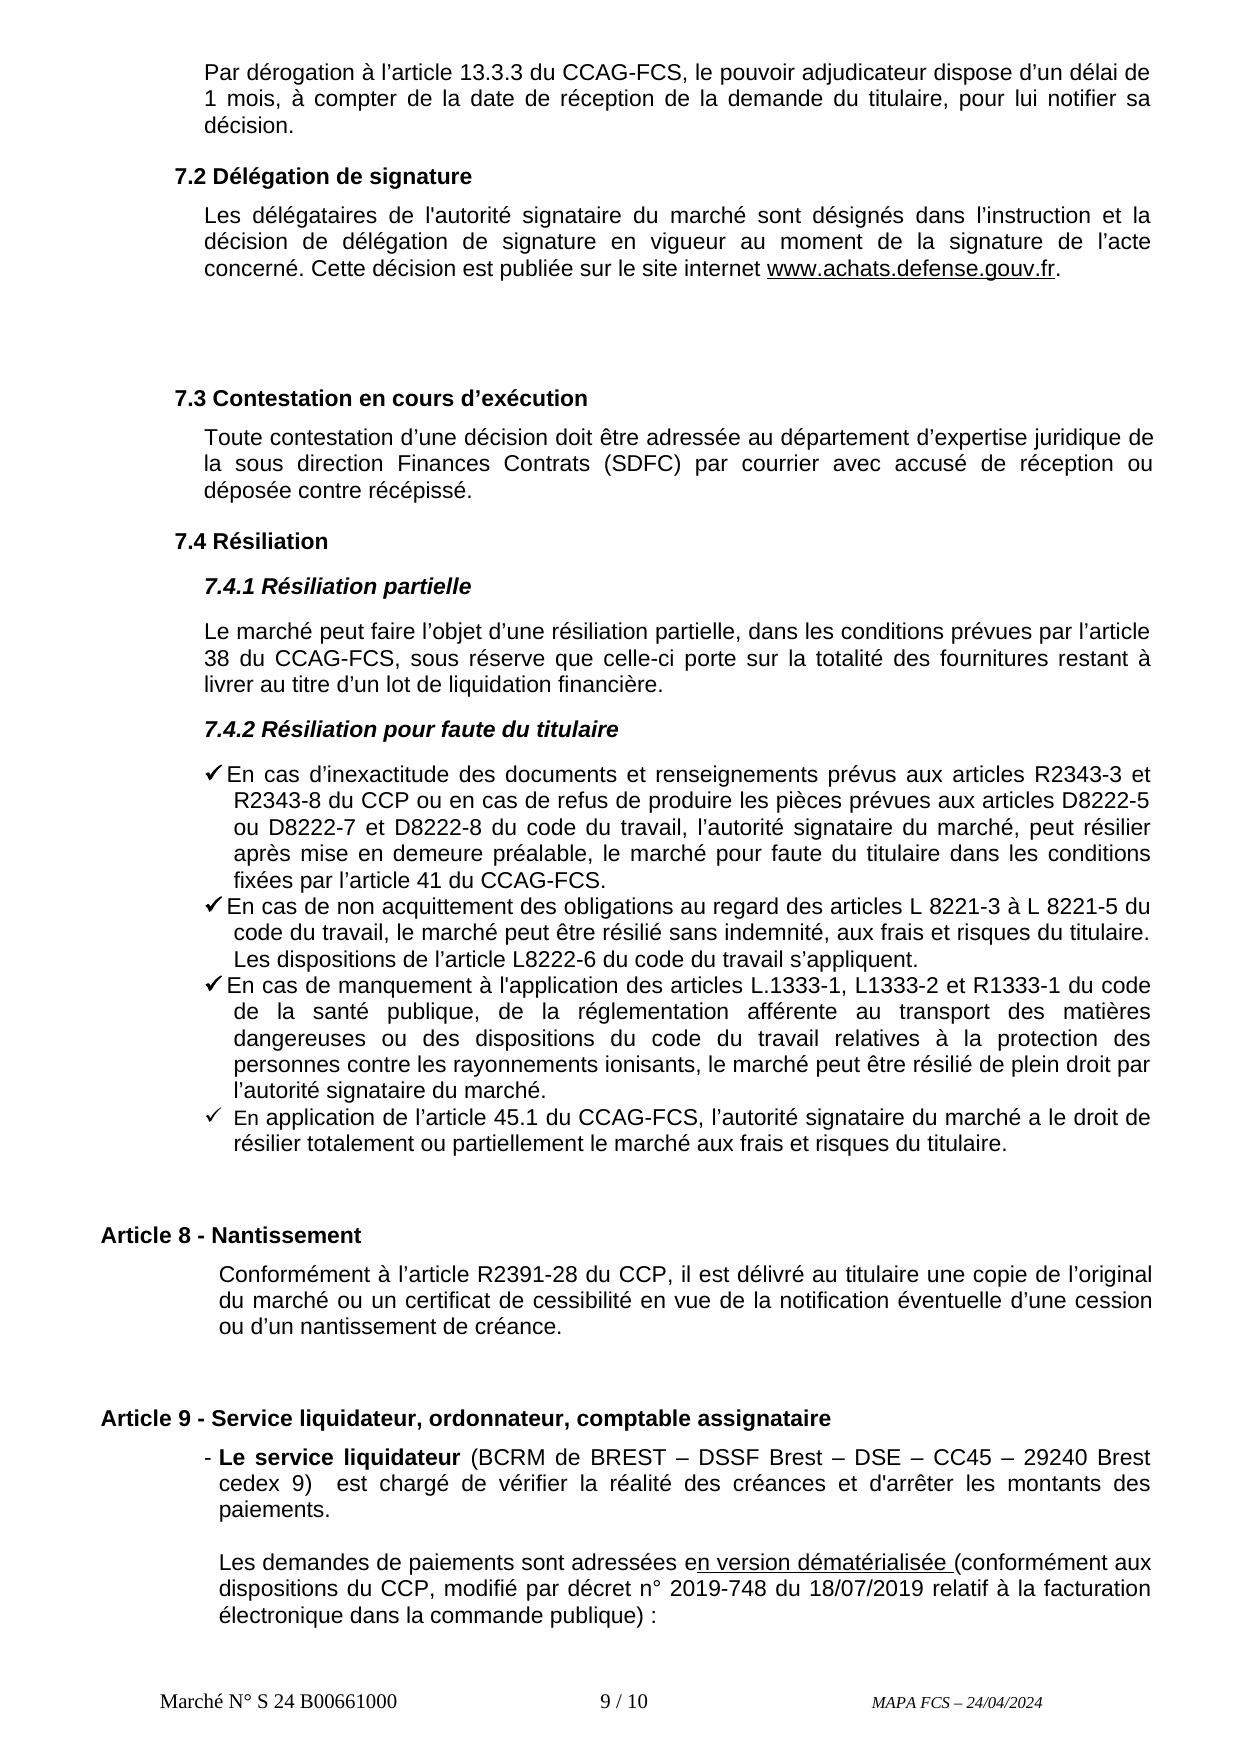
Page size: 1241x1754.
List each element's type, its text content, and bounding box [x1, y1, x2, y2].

text 7.3 Contestation en cours d’exécution [174, 385, 1154, 411]
text Les demandes de paiements sont adressées en version dématérialisée (conformément aux dispositions du CCP, modifié par décret n° 2019-748 du 18/07/2019 relatif à la facturation électronique dans la commande publique) : [218, 1549, 1152, 1628]
text Par dérogation à l’article 13.3.3 du CCAG-FCS, le pouvoir adjudicateur dispose d’un délai de 1 mois, à compter de la date de réception de la demande du titulaire, pour lui notifier sa décision. [204, 59, 1152, 138]
subtitle 7.4.2 Résiliation pour faute du titulaire [204, 716, 1152, 742]
text 7.4 Résiliation [174, 528, 1154, 554]
list En application de l’article 45.1 du CCAG-FCS, l’autorité signataire du marché a le droit de résilier totalement ou partiellement le marché aux frais et risques du titulaire. [204, 1104, 1152, 1156]
text Les délégataires de l'autorité signataire du marché sont désignés dans l’instruction et la décision de délégation de signature en vigueur au moment de la signature de l’acte concerné. Cette décision est publiée sur le site internet www.achats.defense.gouv.fr. [204, 202, 1152, 281]
text Conformément à l’article R2391-28 du CCP, il est délivré au titulaire une copie de l’original du marché ou un certificat de cessibilité en vue de la notification éventuelle d’une cession ou d’un nantissement de créance. [218, 1261, 1154, 1339]
text Toute contestation d’une décision doit être adressée au département d’expertise juridique de la sous direction Finances Contrats (SDFC) par courrier avec accusé de réception ou déposée contre récépissé. [204, 424, 1154, 503]
list Le service liquidateur (BCRM de BREST – DSSF Brest – DSE – CC45 – 29240 Brest cedex 9) est chargé de vérifier la réalité des créances et d'arrêter les montants des paiements. [204, 1444, 1152, 1523]
list En cas de manquement à l'application des articles L.1333-1, L1333-2 et R1333-1 du code de la santé publique, de la réglementation afférente au transport des matières dangereuses ou des dispositions du code du travail relatives à la protection des personnes contre les rayonnements ionisants, le marché peut être résilié de plein droit par l’autorité signataire du marché. [204, 972, 1152, 1104]
list En cas d’inexactitude des documents et renseignements prévus aux articles R2343-3 et R2343-8 du CCP ou en cas de refus de produire les pièces prévues aux articles D8222-5 ou D8222-7 et D8222-8 du code du travail, l’autorité signataire du marché, peut résilier après mise en demeure préalable, le marché pour faute du titulaire dans les conditions fixées par l’article 41 du CCAG-FCS. [204, 761, 1152, 893]
text Article 9 - Service liquidateur, ordonnateur, comptable assignataire [100, 1405, 1154, 1431]
text Le marché peut faire l’objet d’une résiliation partielle, dans les conditions prévues par l’article 38 du CCAG-FCS, sous réserve que celle-ci porte sur la totalité des fournitures restant à livrer au titre d’un lot de liquidation financière. [204, 618, 1152, 697]
subtitle 7.4.1 Résiliation partielle [204, 573, 1152, 599]
list En cas de non acquittement des obligations au regard des articles L 8221-3 à L 8221-5 du code du travail, le marché peut être résilié sans indemnité, aux frais et risques du titulaire. Les dispositions de l’article L8222-6 du code du travail s’appliquent. [204, 893, 1152, 972]
text Article 8 - Nantissement [100, 1222, 1154, 1248]
text 7.2 Délégation de signature [174, 163, 1154, 189]
